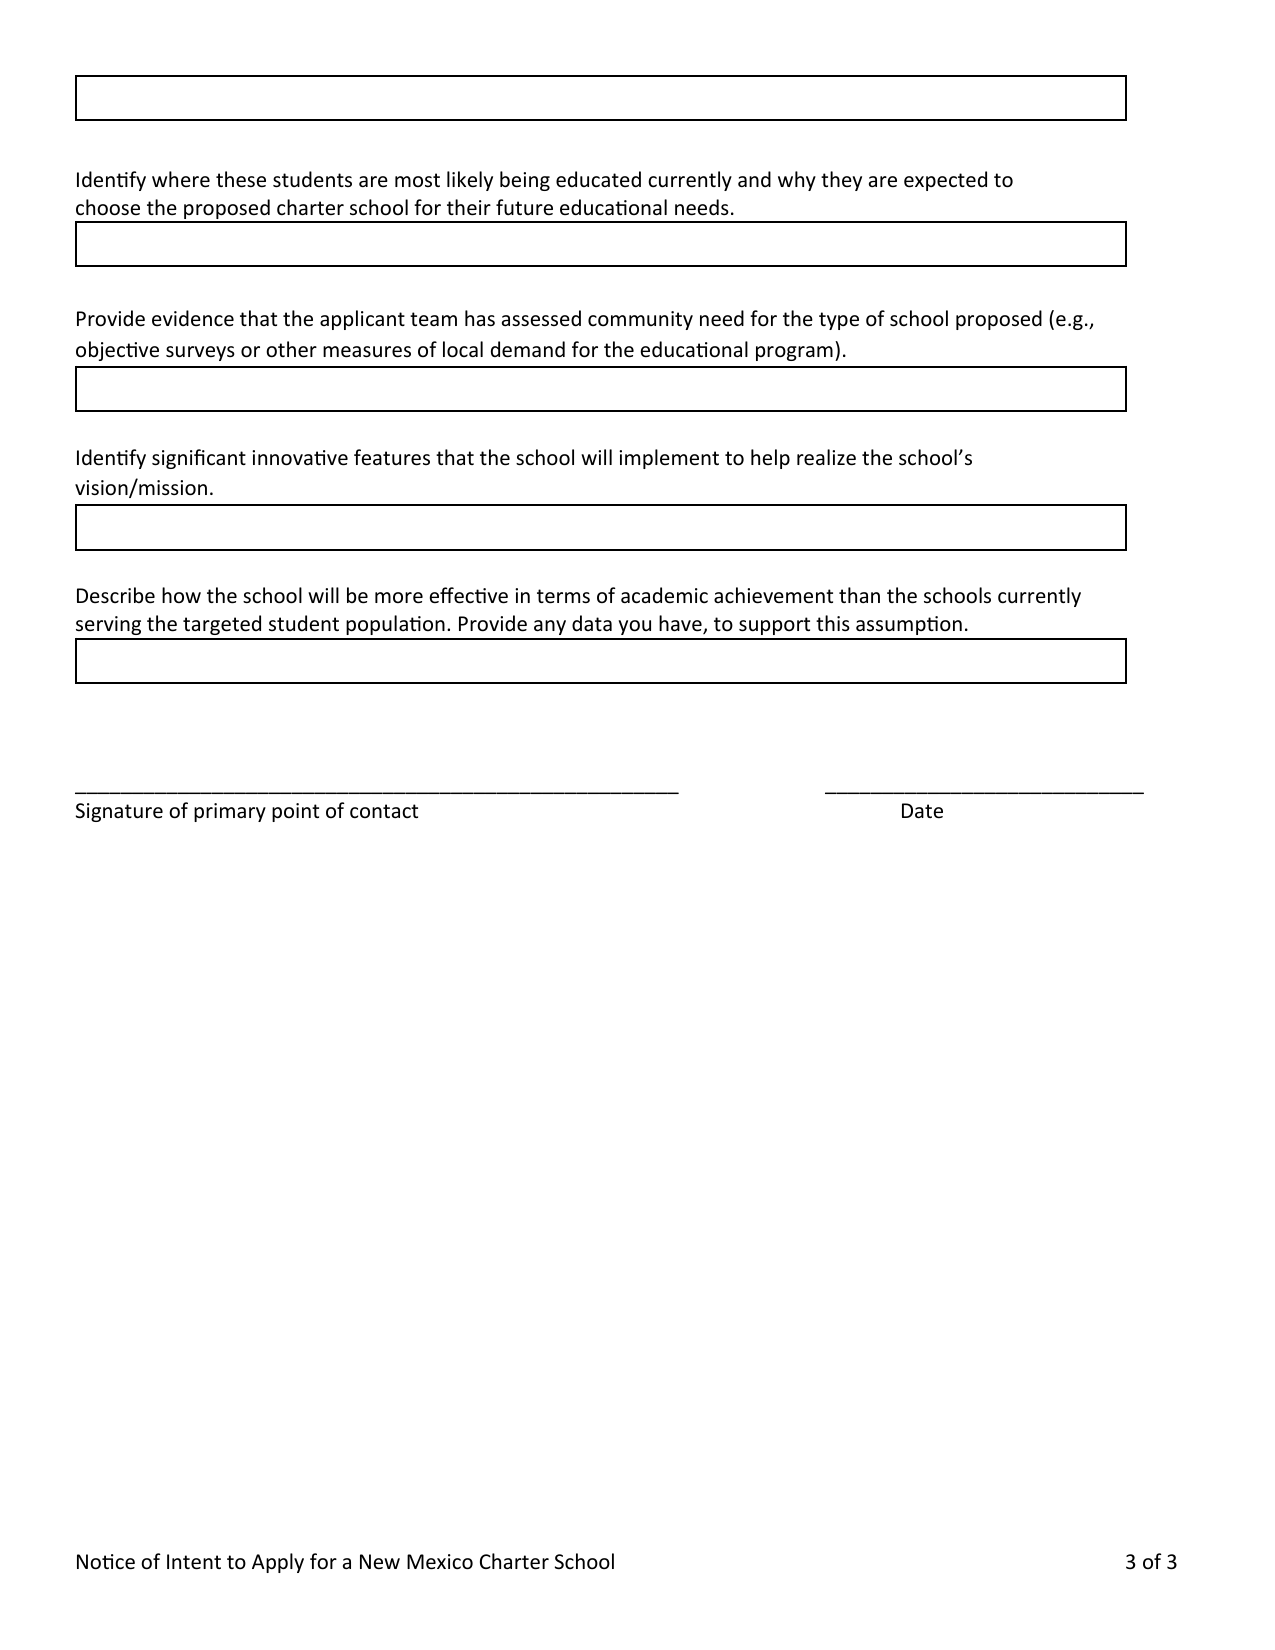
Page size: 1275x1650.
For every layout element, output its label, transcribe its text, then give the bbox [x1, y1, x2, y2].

text Signature of primary point of contact Date [75, 796, 1200, 824]
text Describe how the school will be more effective in terms of academic achievement than the schools currently serving the targeted student population. Provide any data you have, to support this assumption. [75, 581, 1114, 637]
table_header [77, 77, 1125, 119]
text Provide evidence that the applicant team has assessed community need for the type of school proposed (e.g., objective surveys or other measures of local demand for the educational program). [75, 304, 1107, 363]
text Identify significant innovative features that the school will implement to help realize the school’s vision/mission. [75, 443, 1069, 501]
text Identify where these students are most likely being educated currently and why they are expected to choose the proposed charter school for their future educational needs. [75, 165, 1023, 221]
table_header [77, 506, 1125, 548]
text _____________________________________________________ ____________________________ [75, 768, 1200, 796]
table_header [77, 223, 1125, 265]
table_header [77, 368, 1125, 410]
table_header [77, 640, 1125, 682]
